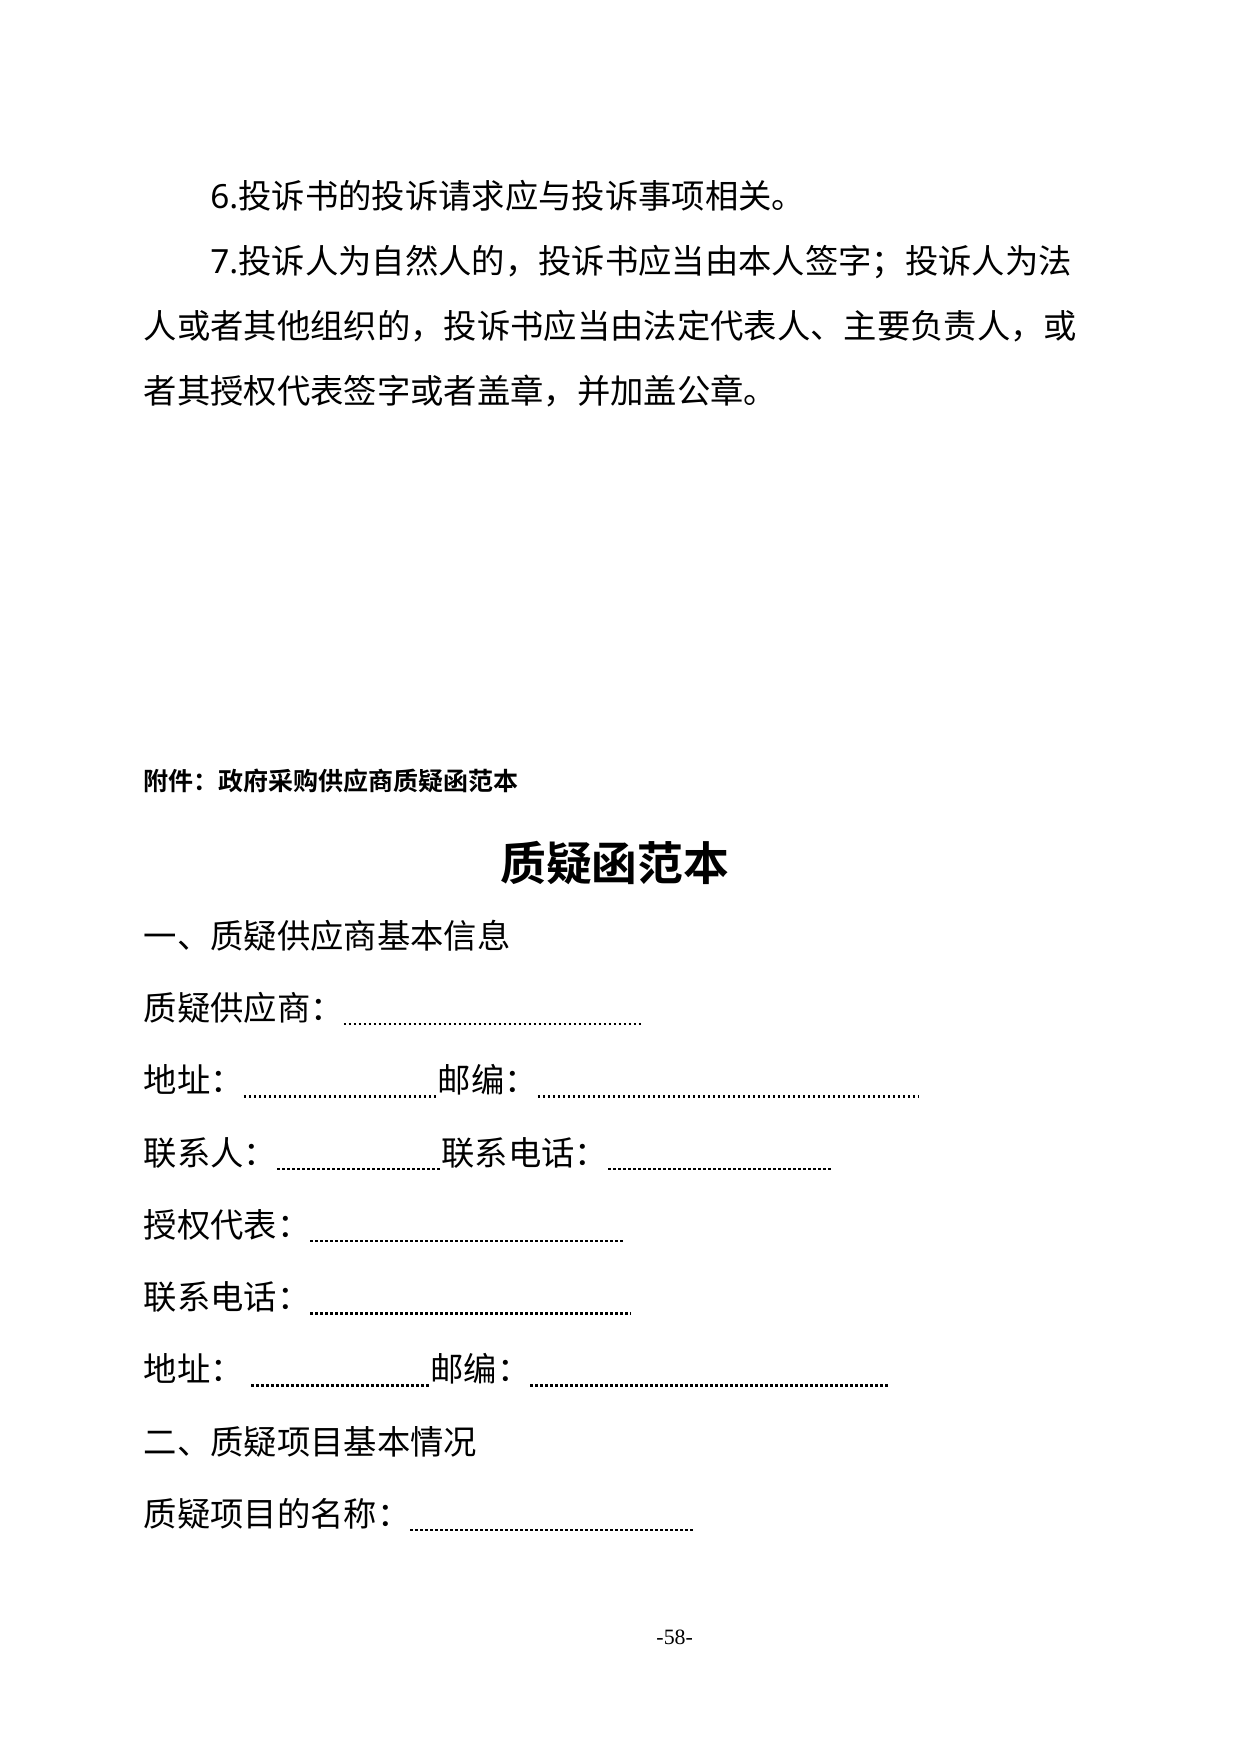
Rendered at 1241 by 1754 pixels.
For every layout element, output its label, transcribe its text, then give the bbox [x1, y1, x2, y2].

text 授权代表： [143, 1199, 1085, 1247]
text 联系人： 联系电话： [143, 1126, 1085, 1174]
text 地址： 邮编： [143, 1343, 1085, 1391]
text 质疑函范本 [143, 812, 1085, 909]
text 一、质疑供应商基本信息 [143, 909, 1085, 958]
text 联系电话： [143, 1271, 1085, 1319]
text 6.投诉书的投诉请求应与投诉事项相关。 [143, 162, 1085, 227]
text 7.投诉人为自然人的，投诉书应当由本人签字；投诉人为法人或者其他组织的，投诉书应当由法定代表人、主要负责人，或者其授权代表签字或者盖章，并加盖公章。 [143, 227, 1085, 422]
text 质疑供应商： [143, 982, 1085, 1030]
text 附件：政府采购供应商质疑函范本 [143, 747, 1085, 812]
text 质疑项目的名称： [143, 1488, 1085, 1536]
text 地址： 邮编： [143, 1054, 1085, 1102]
text 二、质疑项目基本情况 [143, 1416, 1085, 1464]
